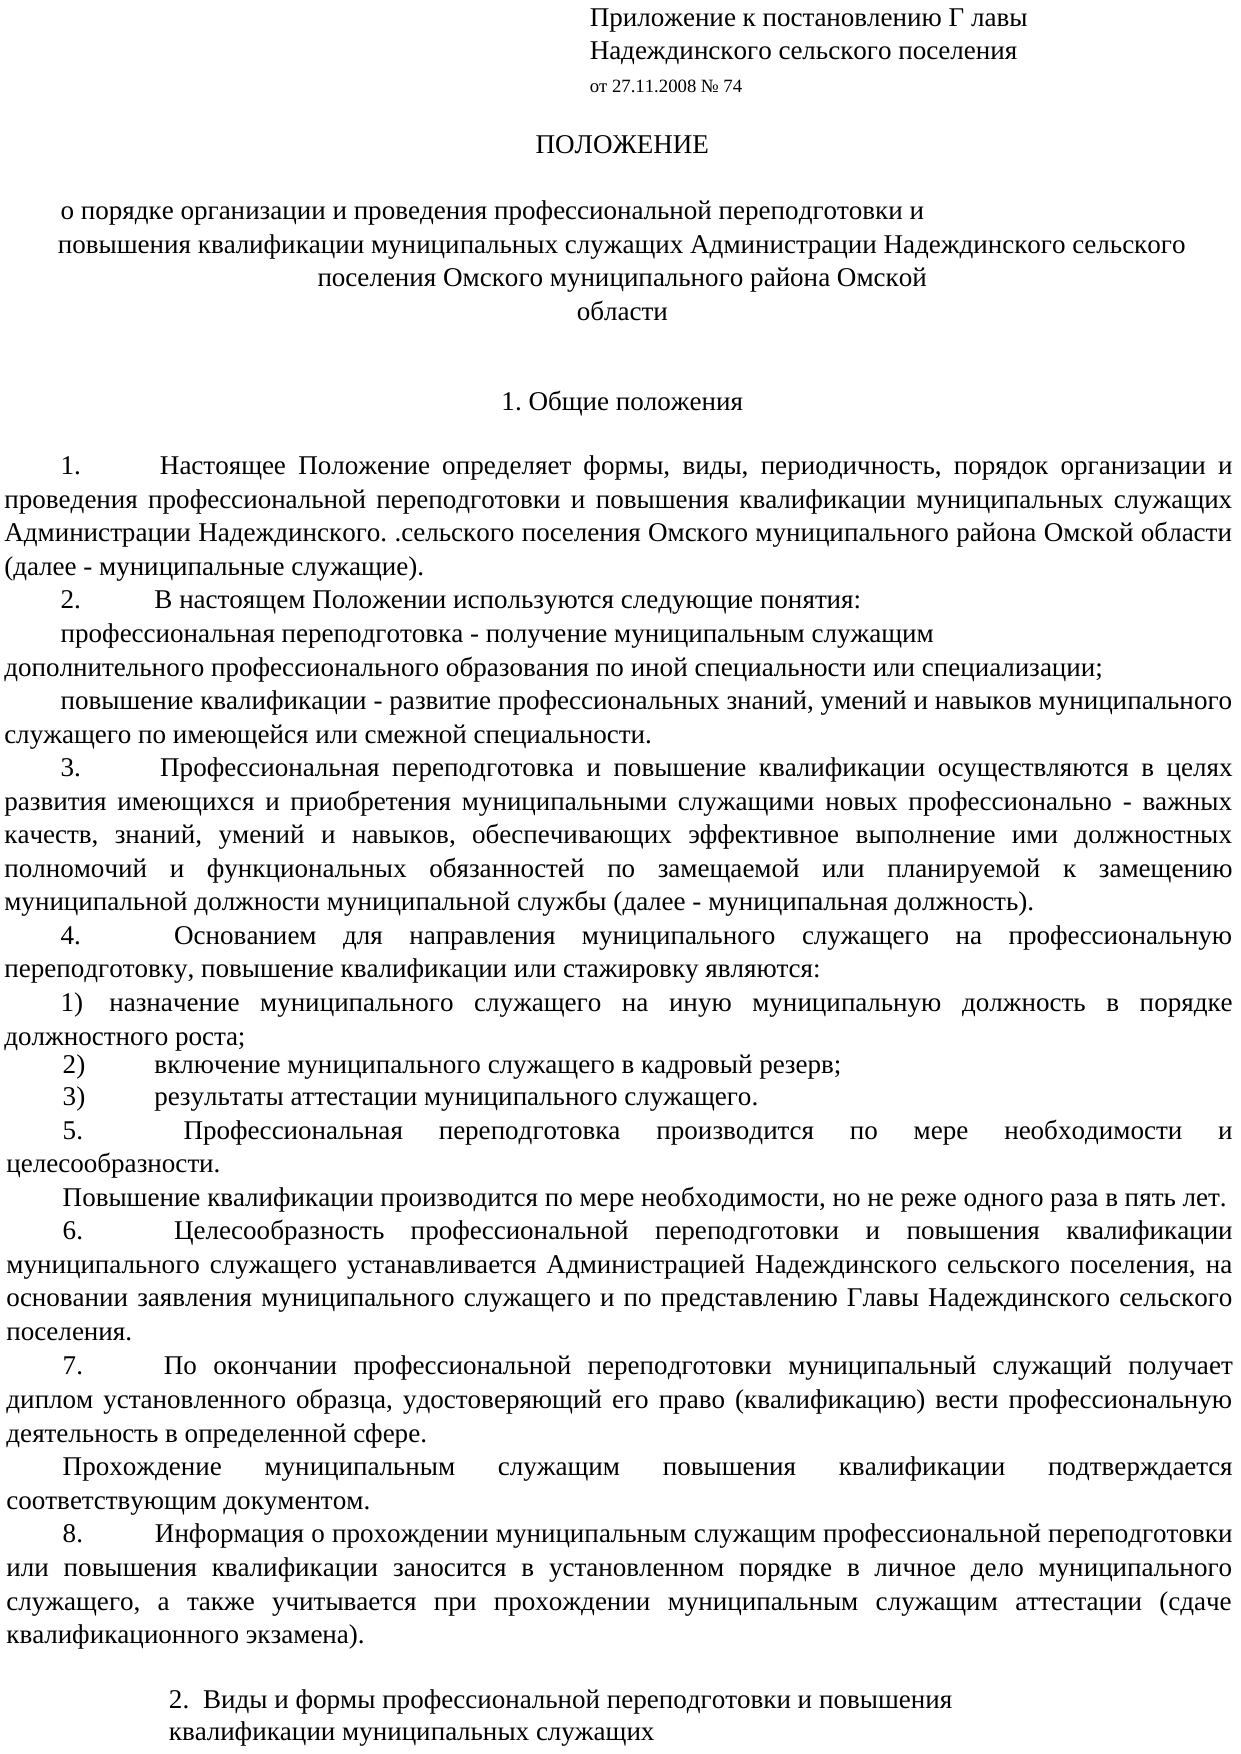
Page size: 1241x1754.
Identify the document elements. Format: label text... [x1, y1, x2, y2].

text дополнительного профессионального образования по иной специальности или специализации; [4, 649, 1234, 683]
list По окончании профессиональной переподготовки муниципальный служащий получает диплом установленного образца, удостоверяющий его право (квалификацию) вести профессиональную деятельность в определенной сфере. [6, 1347, 1234, 1449]
text 1. Общие положения [4, 388, 1240, 415]
list Информация о прохождении муниципальным служащим профессиональной переподготовки или повышения квалификации заносится в установленном порядке в личное дело муниципального служащего, а также учитывается при прохождении муниципальным служащим аттестации (сдаче квалификационного экзамена). [6, 1516, 1234, 1650]
text повышение квалификации - развитие профессиональных знаний, умений и навыков муниципального служащего по имеющейся или смежной специальности. [4, 683, 1234, 750]
text Прохождение муниципальным служащим повышения квалификации подтверждается соответствующим документом. [6, 1449, 1234, 1516]
list Виды и формы профессиональной переподготовки и повышения квалификации муниципальных служащих [169, 1682, 1073, 1747]
list Профессиональная переподготовка производится по мере необходимости и целесообразности. [6, 1112, 1234, 1179]
list назначение муниципального служащего на иную муниципальную должность в порядке должностного роста; [4, 984, 1234, 1052]
text профессиональная переподготовка - получение муниципальным служащим [4, 616, 1240, 649]
list Профессиональная переподготовка и повышение квалификации осуществляются в целях развития имеющихся и приобретения муниципальными служащими новых профессионально - важных качеств, знаний, умений и навыков, обеспечивающих эффективное выполнение ими должностных полномочий и функциональных обязанностей по замещаемой или планируемой к замещению муниципальной должности муниципальной службы (далее - муниципальная должность). [4, 750, 1234, 917]
text Повышение квалификации производится по мере необходимости, но не реже одного раза в пять лет. [6, 1179, 1234, 1213]
list Основанием для направления муниципального служащего на профессиональную переподготовку, повышение квалификации или стажировку являются: [4, 917, 1234, 984]
text Приложение к постановлению Г лавы Надеждинского сельского поселения [589, 0, 1151, 66]
text области [4, 293, 1240, 327]
list Целесообразность профессиональной переподготовки и повышения квалификации муниципального служащего устанавливается Администрацией Надеждинского сельского поселения, на основании заявления муниципального служащего и по представлению Главы Надеждинского сельского поселения. [6, 1213, 1234, 1347]
list В настоящем Положении используются следующие понятия: [4, 582, 1240, 616]
text ПОЛОЖЕНИЕ [4, 132, 1240, 159]
text повышения квалификации муниципальных служащих Администрации Надеждинского сельского поселения Омского муниципального района Омской [4, 226, 1240, 293]
text от 27.11.2008 № 74 [589, 66, 1151, 99]
list результаты аттестации муниципального служащего. [6, 1079, 1240, 1112]
list Настоящее Положение определяет формы, виды, периодичность, порядок организации и проведения профессиональной переподготовки и повышения квалификации муниципальных служащих Администрации Надеждинского. .сельского поселения Омского муниципального района Омской области (далее - муниципальные служащие). [4, 448, 1234, 582]
text о порядке организации и проведения профессиональной переподготовки и [4, 193, 1240, 226]
list включение муниципального служащего в кадровый резерв; [6, 1052, 1240, 1079]
